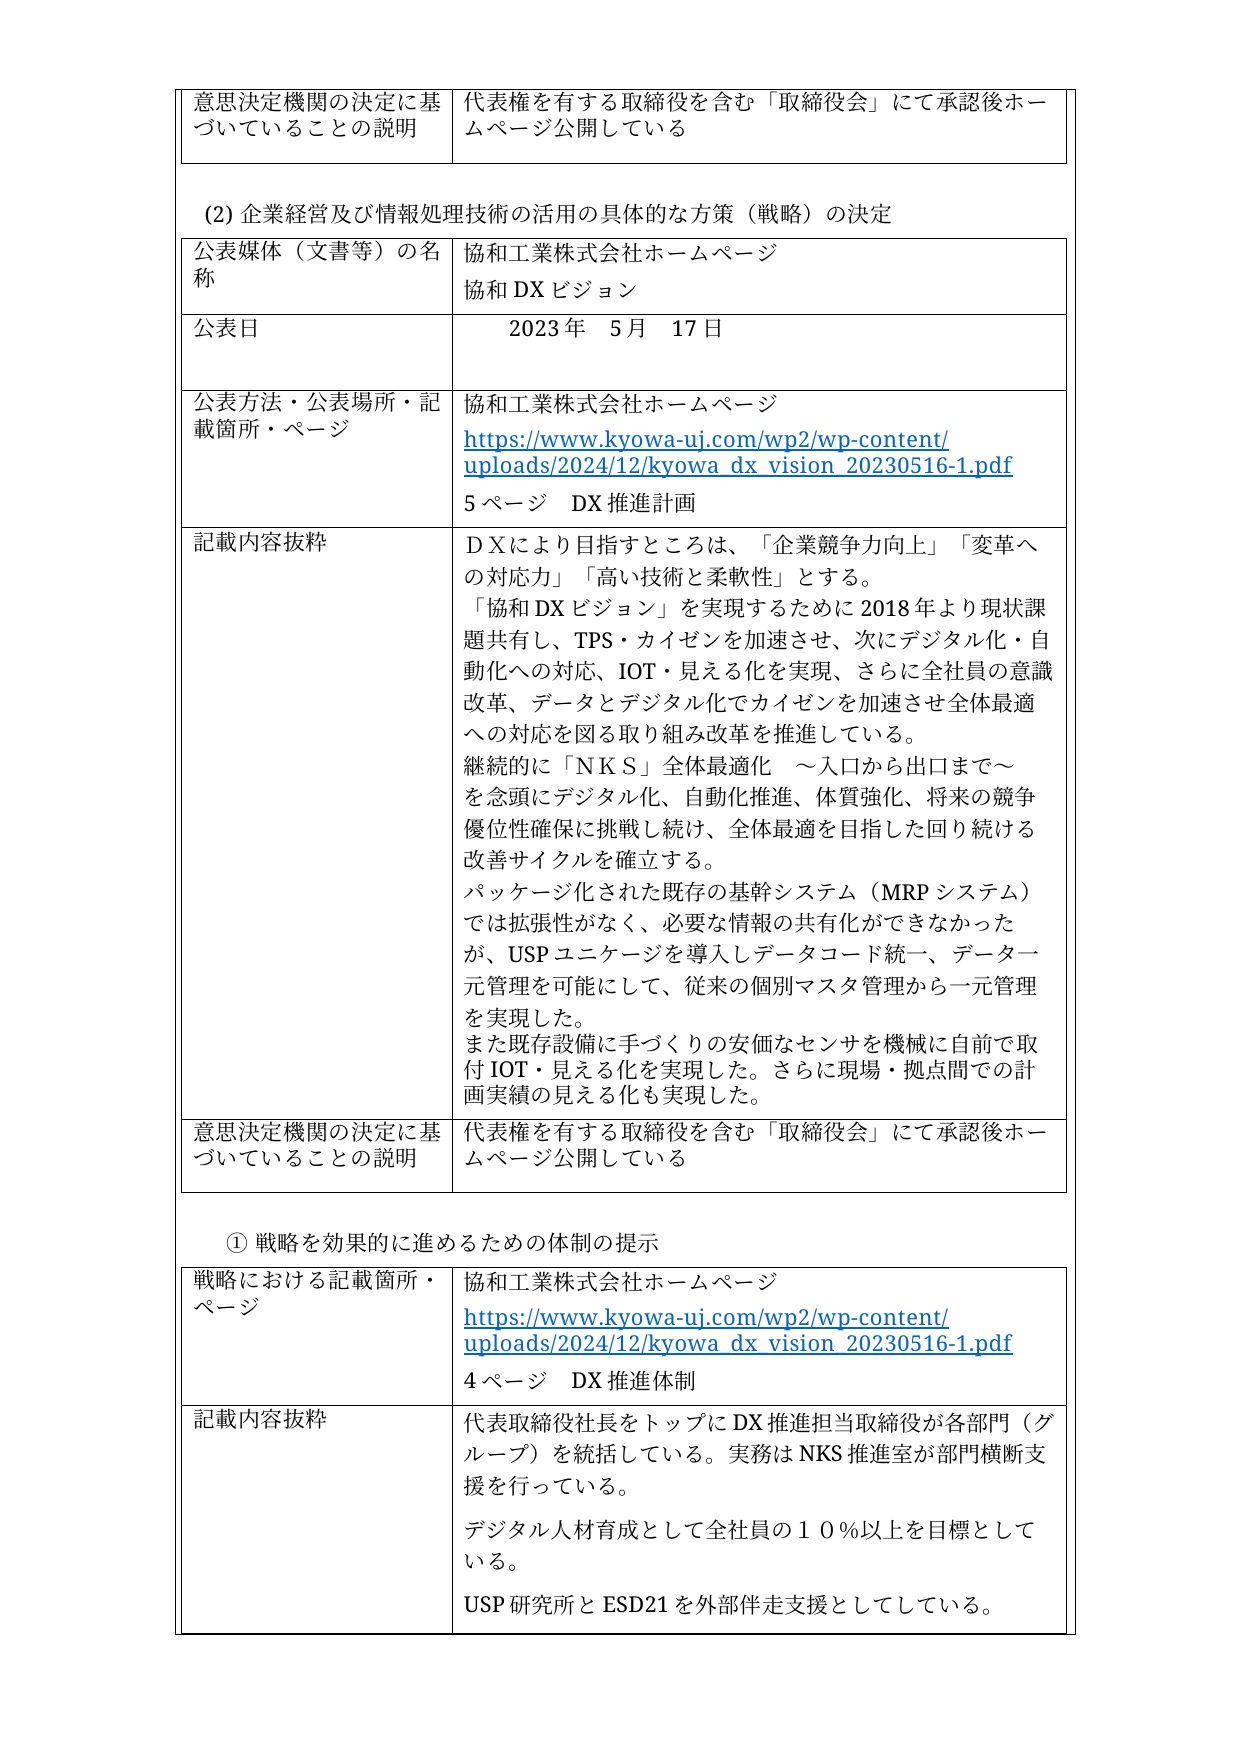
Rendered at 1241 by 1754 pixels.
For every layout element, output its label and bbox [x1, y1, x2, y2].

table_cell [176, 90, 1075, 1634]
